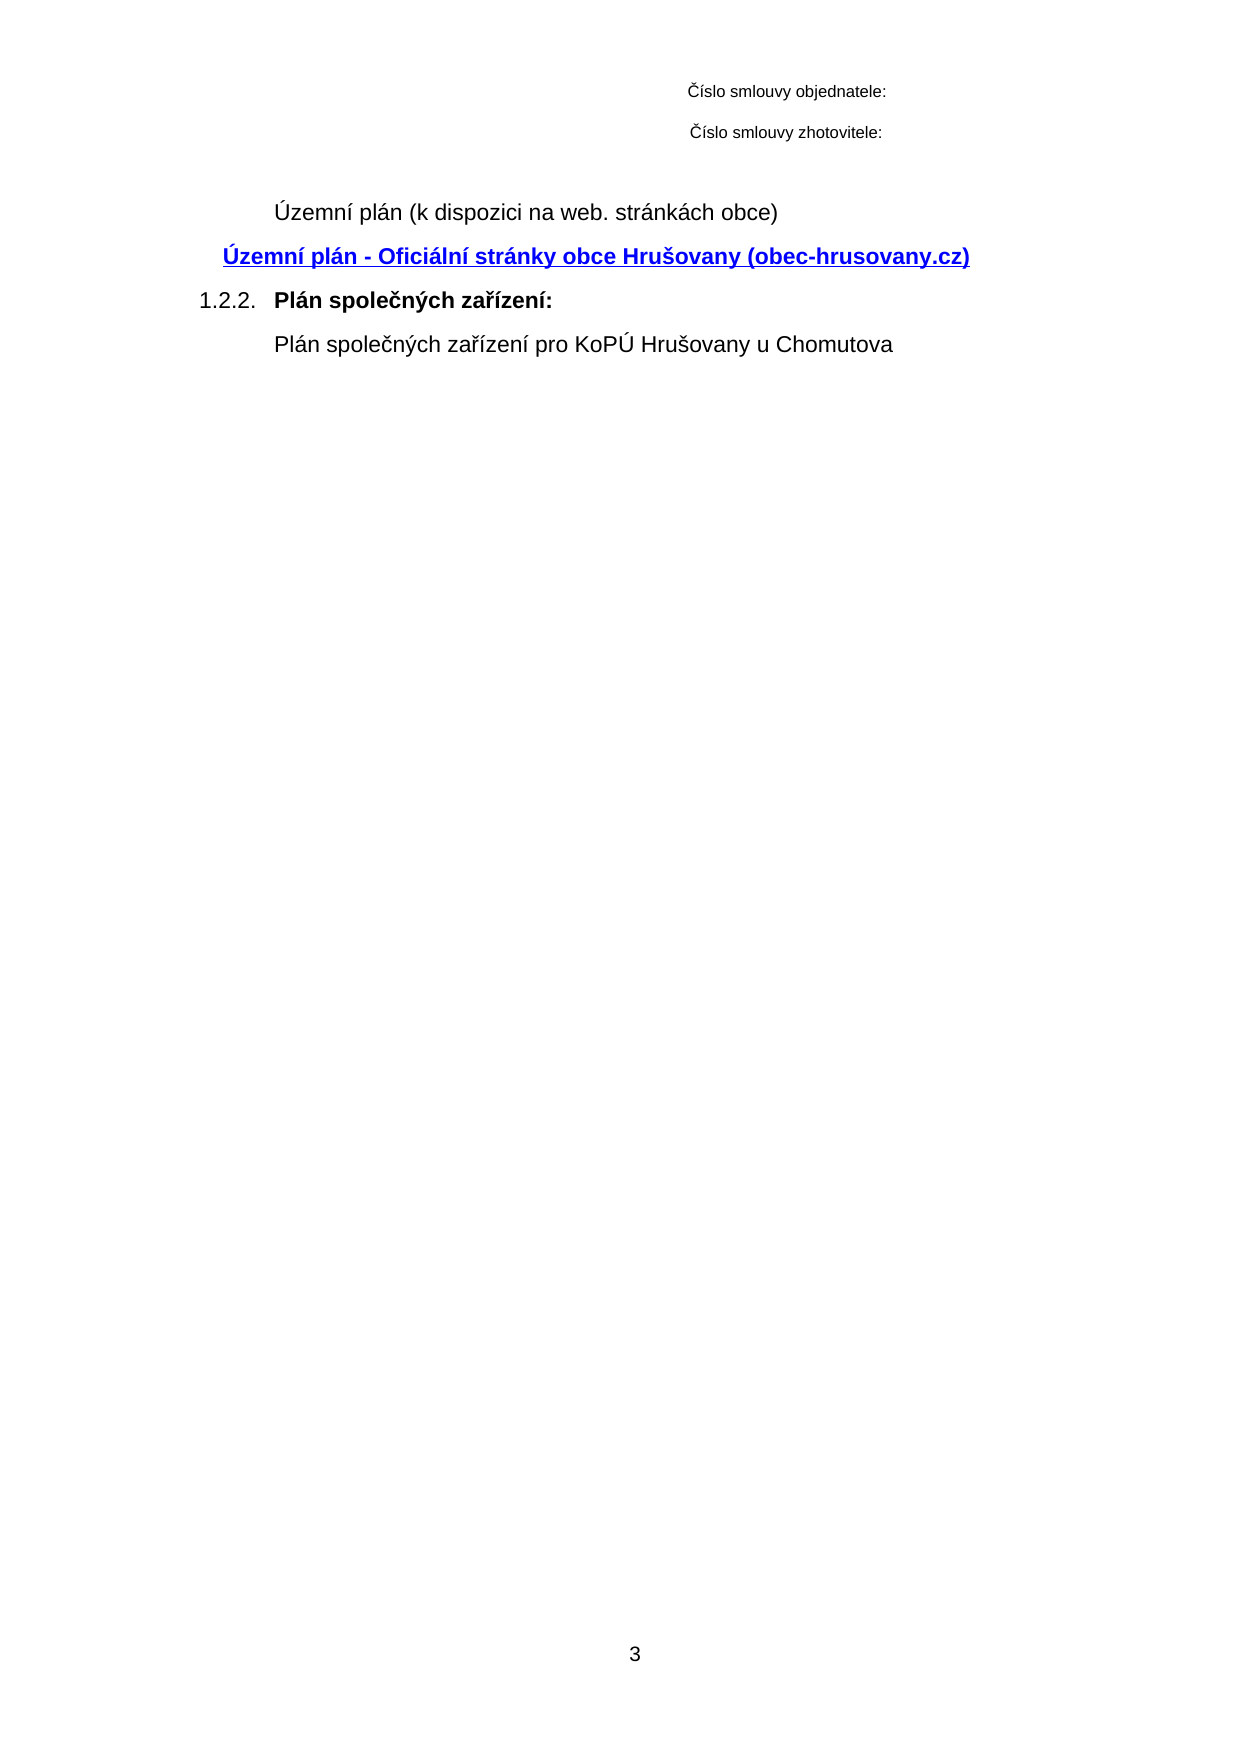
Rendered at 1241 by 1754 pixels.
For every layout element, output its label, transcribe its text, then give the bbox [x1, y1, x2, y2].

list Plán společných zařízení: [199, 287, 1122, 313]
list Územní plán - Oficiální stránky obce Hrušovany (obec-hrusovany.cz) [223, 243, 1122, 269]
list Plán společných zařízení pro KoPÚ Hrušovany u Chomutova [274, 331, 1122, 357]
list Územní plán (k dispozici na web. stránkách obce) [223, 199, 1122, 225]
